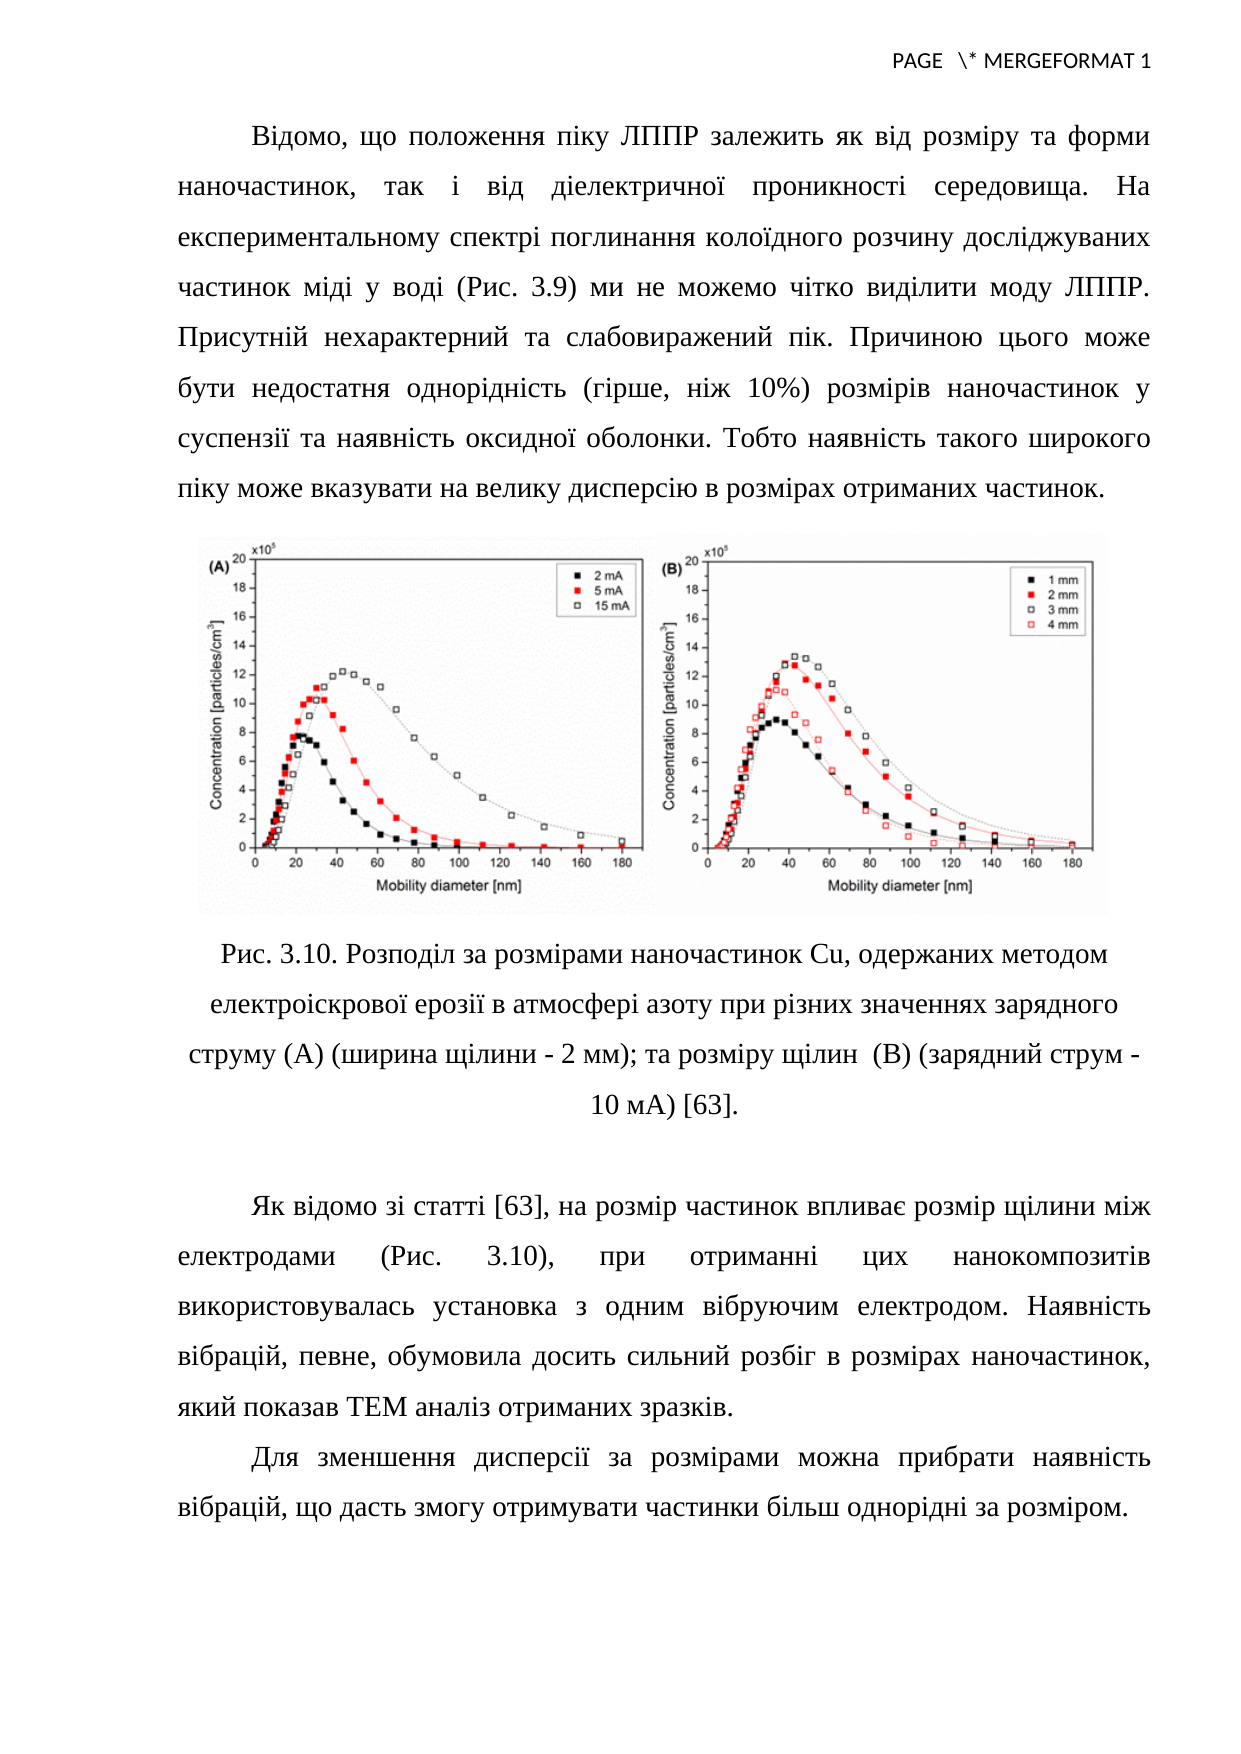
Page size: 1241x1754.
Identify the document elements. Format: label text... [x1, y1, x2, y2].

text Відомо, що положення піку ЛППР залежить як від розміру та форми наночастинок, так і від діелектричної проникності середовища. На експериментальному спектрі поглинання колоїдного розчину досліджуваних частинок міді у воді (Рис. 3.9) ми не можемо чітко виділити моду ЛППР. Присутній нехарактерний та слабовиражений пік. Причиною цього може бути недостатня однорідність (гірше, ніж 10%) розмірів наночастинок у суспензії та наявність оксидної оболонки. Тобто наявність такого широкого піку може вказувати на велику дисперсію в розмірах отриманих частинок. [177, 118, 1152, 504]
text Для зменшення дисперсії за розмірами можна прибрати наявність вібрацій, що дасть змогу отримувати частинки більш однорідні за розміром. [177, 1439, 1152, 1523]
picture [177, 520, 1152, 922]
text Як відомо зі статті [63], на розмір частинок впливає розмір щілини між електродами (Рис. 3.10), при отриманні цих нанокомпозитів використовувалась установка з одним вібруючим електродом. Наявність вібрацій, певне, обумовила досить сильний розбіг в розмірах наночастинок, який показав ТЕМ аналіз отриманих зразків. [177, 1188, 1152, 1422]
text Рис. 3.10. Розподіл за розмірами наночастинок Cu, одержаних методом електроіскрової ерозії в атмосфері азоту при різних значеннях зарядного струму (A) (ширина щілини - 2 мм); та розміру щілин (В) (зарядний струм -10 мА) [63]. [177, 936, 1152, 1121]
